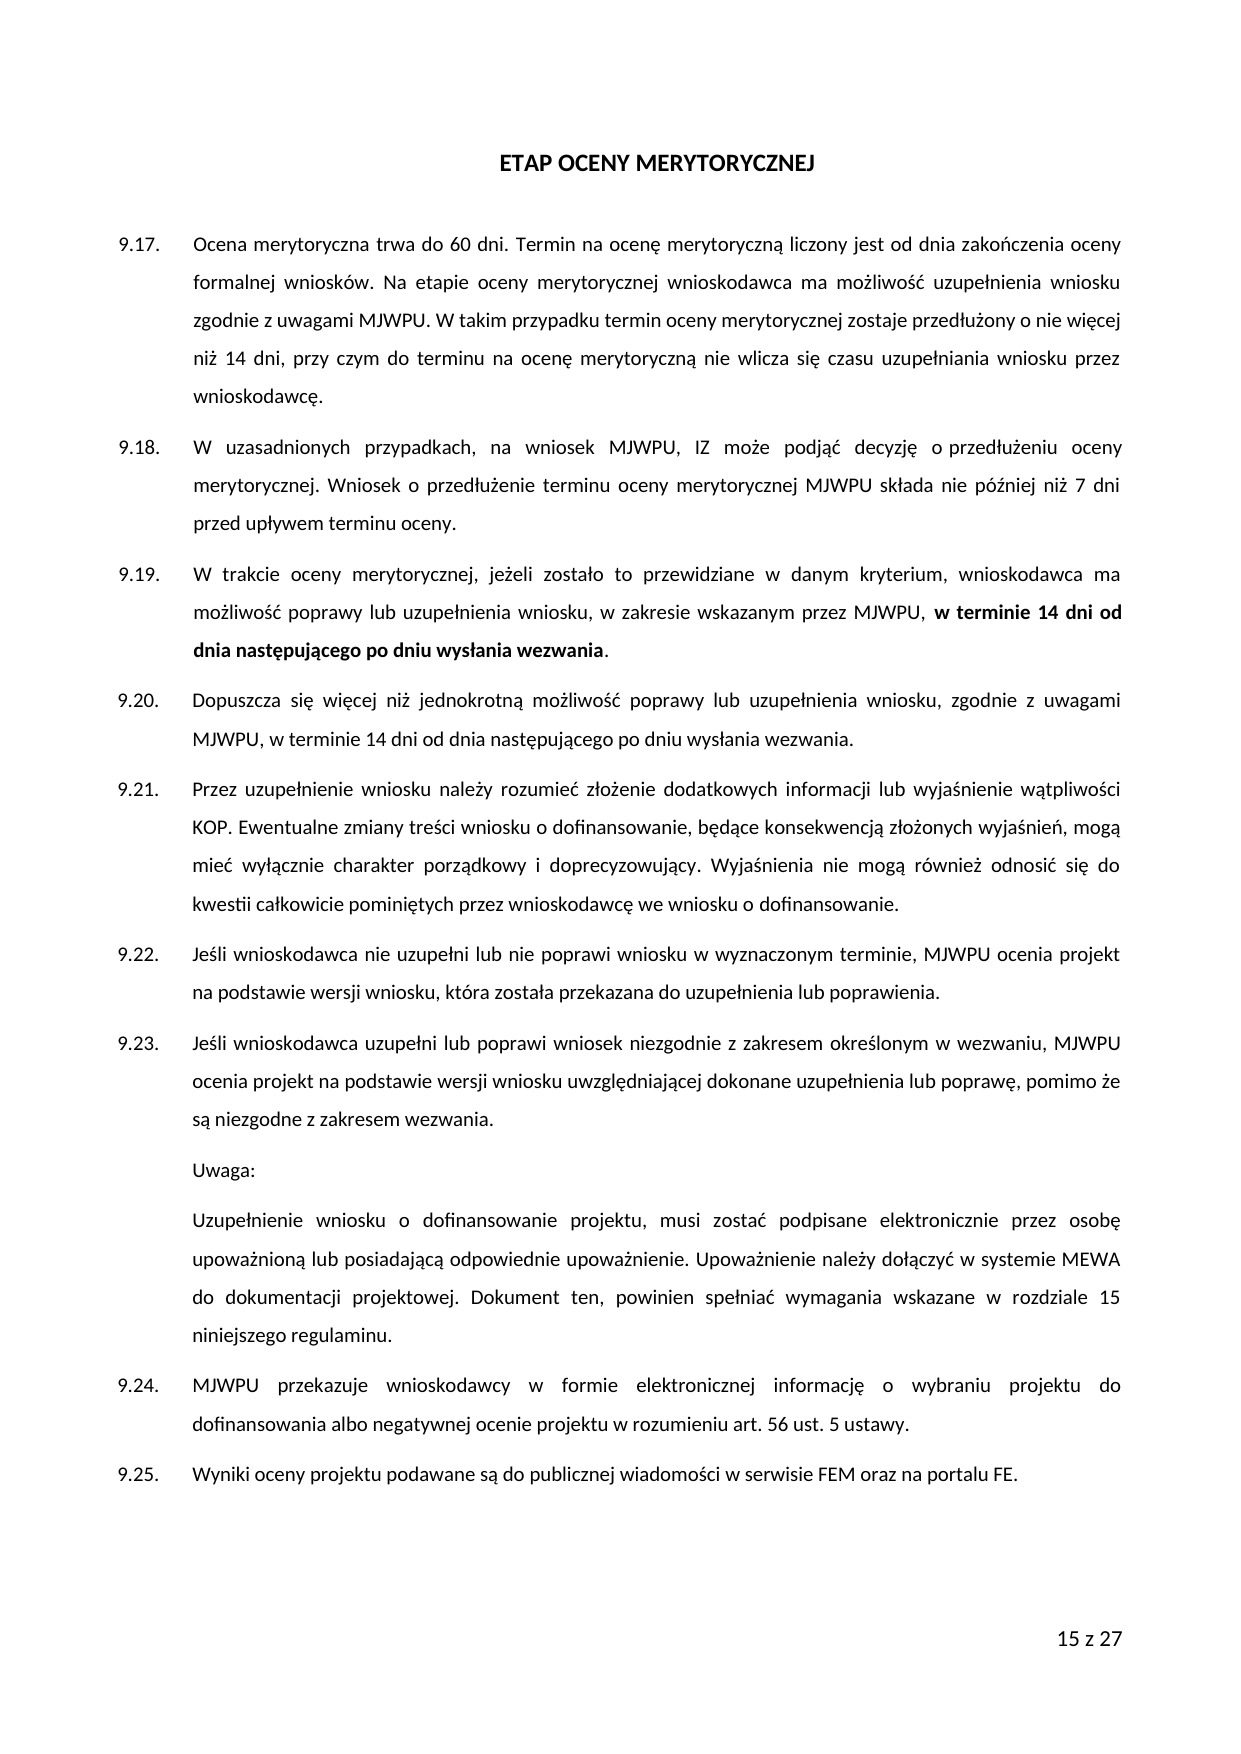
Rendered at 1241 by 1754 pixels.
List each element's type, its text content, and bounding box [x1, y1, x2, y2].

list Przez uzupełnienie wniosku należy rozumieć złożenie dodatkowych informacji lub wyjaśnienie wątpliwości KOP. Ewentualne zmiany treści wniosku o dofinansowanie, będące konsekwencją złożonych wyjaśnień, mogą mieć wyłącznie charakter porządkowy i doprecyzowujący. Wyjaśnienia nie mogą również odnosić się do kwestii całkowicie pominiętych przez wnioskodawcę we wniosku o dofinansowanie. [117, 776, 1122, 916]
list Jeśli wnioskodawca uzupełni lub poprawi wniosek niezgodnie z zakresem określonym w wezwaniu, MJWPU ocenia projekt na podstawie wersji wniosku uwzględniającej dokonane uzupełnienia lub poprawę, pomimo że są niezgodne z zakresem wezwania. [117, 1030, 1122, 1132]
list Jeśli wnioskodawca nie uzupełni lub nie poprawi wniosku w wyznaczonym terminie, MJWPU ocenia projekt na podstawie wersji wniosku, która została przekazana do uzupełnienia lub poprawienia. [117, 941, 1122, 1005]
list Wyniki oceny projektu podawane są do publicznej wiadomości w serwisie FEM oraz na portalu FE. [117, 1461, 1122, 1487]
text Uwaga: [192, 1157, 1122, 1182]
list W uzasadnionych przypadkach, na wniosek MJWPU, IZ może podjąć decyzję o przedłużeniu oceny merytorycznej. Wniosek o przedłużenie terminu oceny merytorycznej MJWPU składa nie później niż 7 dni przed upływem terminu oceny. [118, 434, 1122, 536]
list MJWPU przekazuje wnioskodawcy w formie elektronicznej informację o wybraniu projektu do dofinansowania albo negatywnej ocenie projektu w rozumieniu art. 56 ust. 5 ustawy. [117, 1373, 1122, 1436]
text Uzupełnienie wniosku o dofinansowanie projektu, musi zostać podpisane elektronicznie przez osobę upoważnioną lub posiadającą odpowiednie upoważnienie. Upoważnienie należy dołączyć w systemie MEWA do dokumentacji projektowej. Dokument ten, powinien spełniać wymagania wskazane w rozdziale 15 niniejszego regulaminu. [192, 1208, 1122, 1347]
list Dopuszcza się więcej niż jednokrotną możliwość poprawy lub uzupełnienia wniosku, zgodnie z uwagami MJWPU, w terminie 14 dni od dnia następującego po dniu wysłania wezwania. [117, 688, 1122, 751]
list W trakcie oceny merytorycznej, jeżeli zostało to przewidziane w danym kryterium, wnioskodawca ma możliwość poprawy lub uzupełnienia wniosku, w zakresie wskazanym przez MJWPU, w terminie 14 dni od dnia następującego po dniu wysłania wezwania. [118, 561, 1122, 662]
list Ocena merytoryczna trwa do 60 dni. Termin na ocenę merytoryczną liczony jest od dnia zakończenia oceny formalnej wniosków. Na etapie oceny merytorycznej wnioskodawca ma możliwość uzupełnienia wniosku zgodnie z uwagami MJWPU. W takim przypadku termin oceny merytorycznej zostaje przedłużony o nie więcej niż 14 dni, przy czym do terminu na ocenę merytoryczną nie wlicza się czasu uzupełniania wniosku przez wnioskodawcę. [118, 231, 1122, 409]
text ETAP OCENY MERYTORYCZNEJ [192, 148, 1122, 178]
